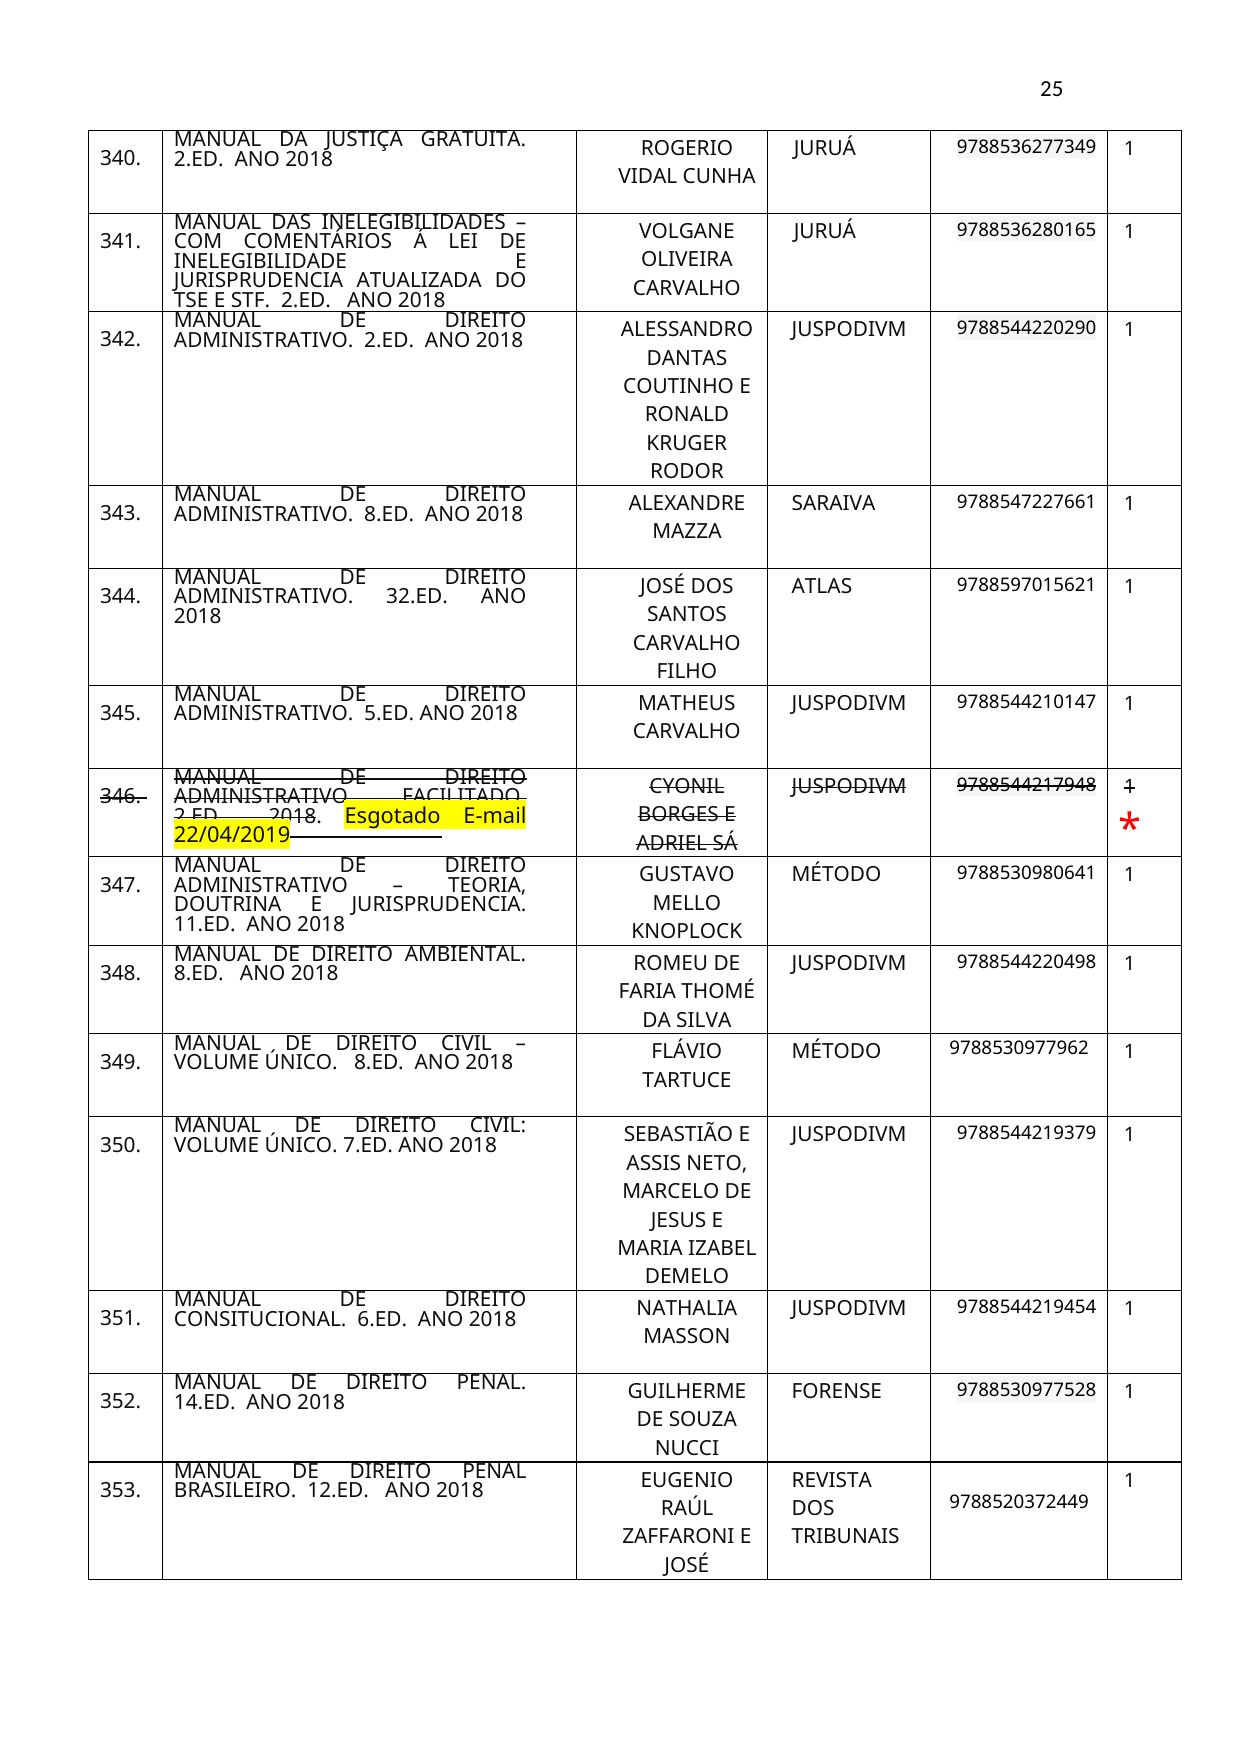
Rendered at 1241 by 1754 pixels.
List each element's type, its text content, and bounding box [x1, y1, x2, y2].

table_cell 9788544219379 [931, 1117, 1107, 1290]
table_cell FORENSE [768, 1374, 930, 1461]
table_cell JURUÁ [768, 131, 930, 213]
table_cell MANUAL DE DIREITO CIVIL: VOLUME ÚNICO. 7.ED. ANO 2018 [163, 1117, 576, 1290]
table_cell ROMEU DE FARIA THOMÉ DA SILVA [577, 946, 767, 1033]
table_cell 9788520372449 [931, 1463, 1107, 1578]
table_cell JUSPODIVM [768, 769, 930, 856]
table_cell [89, 1034, 162, 1116]
table_cell MANUAL DA JUSTIÇA GRATUITA. 2.ED. ANO 2018 [163, 131, 576, 213]
table_cell 1 [1108, 131, 1181, 213]
table_cell 1 [1108, 946, 1181, 1033]
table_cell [163, 1463, 576, 1578]
table_cell MÉTODO [768, 1034, 930, 1116]
table_cell FLÁVIO TARTUCE [577, 1034, 767, 1116]
table_cell 1 [1108, 312, 1181, 485]
table_cell VOLGANE OLIVEIRA CARVALHO [577, 214, 767, 311]
table_cell 1 [1108, 214, 1181, 311]
table_cell 1 [1108, 486, 1181, 568]
table_cell NATHALIA MASSON [577, 1291, 767, 1373]
table_cell 9788544217948 [931, 769, 1107, 856]
table_cell MANUAL DE DIREITO ADMINISTRATIVO. 8.ED. ANO 2018 [163, 486, 576, 568]
table_cell MANUAL DE DIREITO ADMINISTRATIVO. 5.ED. ANO 2018 [163, 686, 576, 768]
table_cell GUILHERME DE SOUZA NUCCI [577, 1374, 767, 1461]
table_cell JURUÁ [768, 214, 930, 311]
table_cell ATLAS [768, 569, 930, 685]
table_cell MANUAL DE DIREITO ADMINISTRATIVO – TEORIA, DOUTRINA E JURISPRUDENCIA. 11.ED. ANO 2018 [163, 857, 576, 945]
table_cell 1 [1108, 1117, 1181, 1290]
table_cell 1 [1108, 1463, 1181, 1578]
table_cell 1 [1108, 686, 1181, 768]
table_cell JUSPODIVM [768, 312, 930, 485]
table_cell JUSPODIVM [768, 686, 930, 768]
table_cell 9788536277349 [931, 131, 1107, 213]
table_cell ROGERIO VIDAL CUNHA [577, 131, 767, 213]
table_cell 9788544220290 [931, 312, 1107, 485]
table_cell MANUAL DE DIREITO ADMINISTRATIVO FACILITADO. 2.ED. 2018. Esgotado E-mail 22/04/2019 [163, 769, 576, 856]
table_cell 1 [1108, 569, 1181, 685]
table_cell [89, 312, 162, 485]
table_cell [89, 486, 162, 568]
table_cell [89, 857, 162, 945]
table_cell SEBASTIÃO E ASSIS NETO, MARCELO DE JESUS E MARIA IZABEL DEMELO [577, 1117, 767, 1290]
table_cell 1 [1108, 1034, 1181, 1116]
table_cell MANUAL DAS INELEGIBILIDADES – COM COMENTÁRIOS Á LEI DE INELEGIBILIDADE E JURISPRUDENCIA ATUALIZADA DO TSE E STF. 2.ED. ANO 2018 [163, 214, 576, 311]
table_cell [89, 131, 162, 213]
table_cell SARAIVA [768, 486, 930, 568]
table_cell 9788530980641 [931, 857, 1107, 945]
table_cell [768, 1463, 930, 1578]
table_cell 9788544220498 [931, 946, 1107, 1033]
table_cell 9788547227661 [931, 486, 1107, 568]
table_cell 9788530977528 [931, 1374, 1107, 1461]
table_cell CYONIL BORGES E ADRIEL SÁ [577, 769, 767, 856]
table_cell [89, 686, 162, 768]
table_cell [89, 1463, 162, 1578]
table_cell 9788597015621 [931, 569, 1107, 685]
table_cell 1 [1108, 857, 1181, 945]
table_cell MANUAL DE DIREITO CONSITUCIONAL. 6.ED. ANO 2018 [163, 1291, 576, 1373]
table_cell JOSÉ DOS SANTOS CARVALHO FILHO [577, 569, 767, 685]
table_cell [89, 946, 162, 1033]
table_cell 1 * [1108, 769, 1181, 856]
table_cell JUSPODIVM [768, 1291, 930, 1373]
table_cell MATHEUS CARVALHO [577, 686, 767, 768]
table_cell 9788544219454 [931, 1291, 1107, 1373]
table_cell [89, 1117, 162, 1290]
table_cell 9788530977962 [931, 1034, 1107, 1116]
table_cell MANUAL DE DIREITO PENAL. 14.ED. ANO 2018 [163, 1374, 576, 1461]
table_cell MANUAL DE DIREITO ADMINISTRATIVO. 2.ED. ANO 2018 [163, 312, 576, 485]
table_cell 1 [1108, 1374, 1181, 1461]
table_cell MANUAL DE DIREITO CIVIL – VOLUME ÚNICO. 8.ED. ANO 2018 [163, 1034, 576, 1116]
table_cell [89, 569, 162, 685]
table_cell [89, 1374, 162, 1461]
table_cell MANUAL DE DIREITO ADMINISTRATIVO. 32.ED. ANO 2018 [163, 569, 576, 685]
table_cell 9788536280165 [931, 214, 1107, 311]
table_cell [89, 214, 162, 311]
table_cell JUSPODIVM [768, 1117, 930, 1290]
table_cell 1 [1108, 1291, 1181, 1373]
table_cell JUSPODIVM [768, 946, 930, 1033]
table_cell MÉTODO [768, 857, 930, 945]
table_cell [89, 769, 162, 856]
table_cell MANUAL DE DIREITO AMBIENTAL. 8.ED. ANO 2018 [163, 946, 576, 1033]
table_cell ALEXANDRE MAZZA [577, 486, 767, 568]
table_cell 9788544210147 [931, 686, 1107, 768]
table_cell [89, 1291, 162, 1373]
table_cell GUSTAVO MELLO KNOPLOCK [577, 857, 767, 945]
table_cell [577, 1463, 767, 1578]
table_cell ALESSANDRO DANTAS COUTINHO E RONALD KRUGER RODOR [577, 312, 767, 485]
